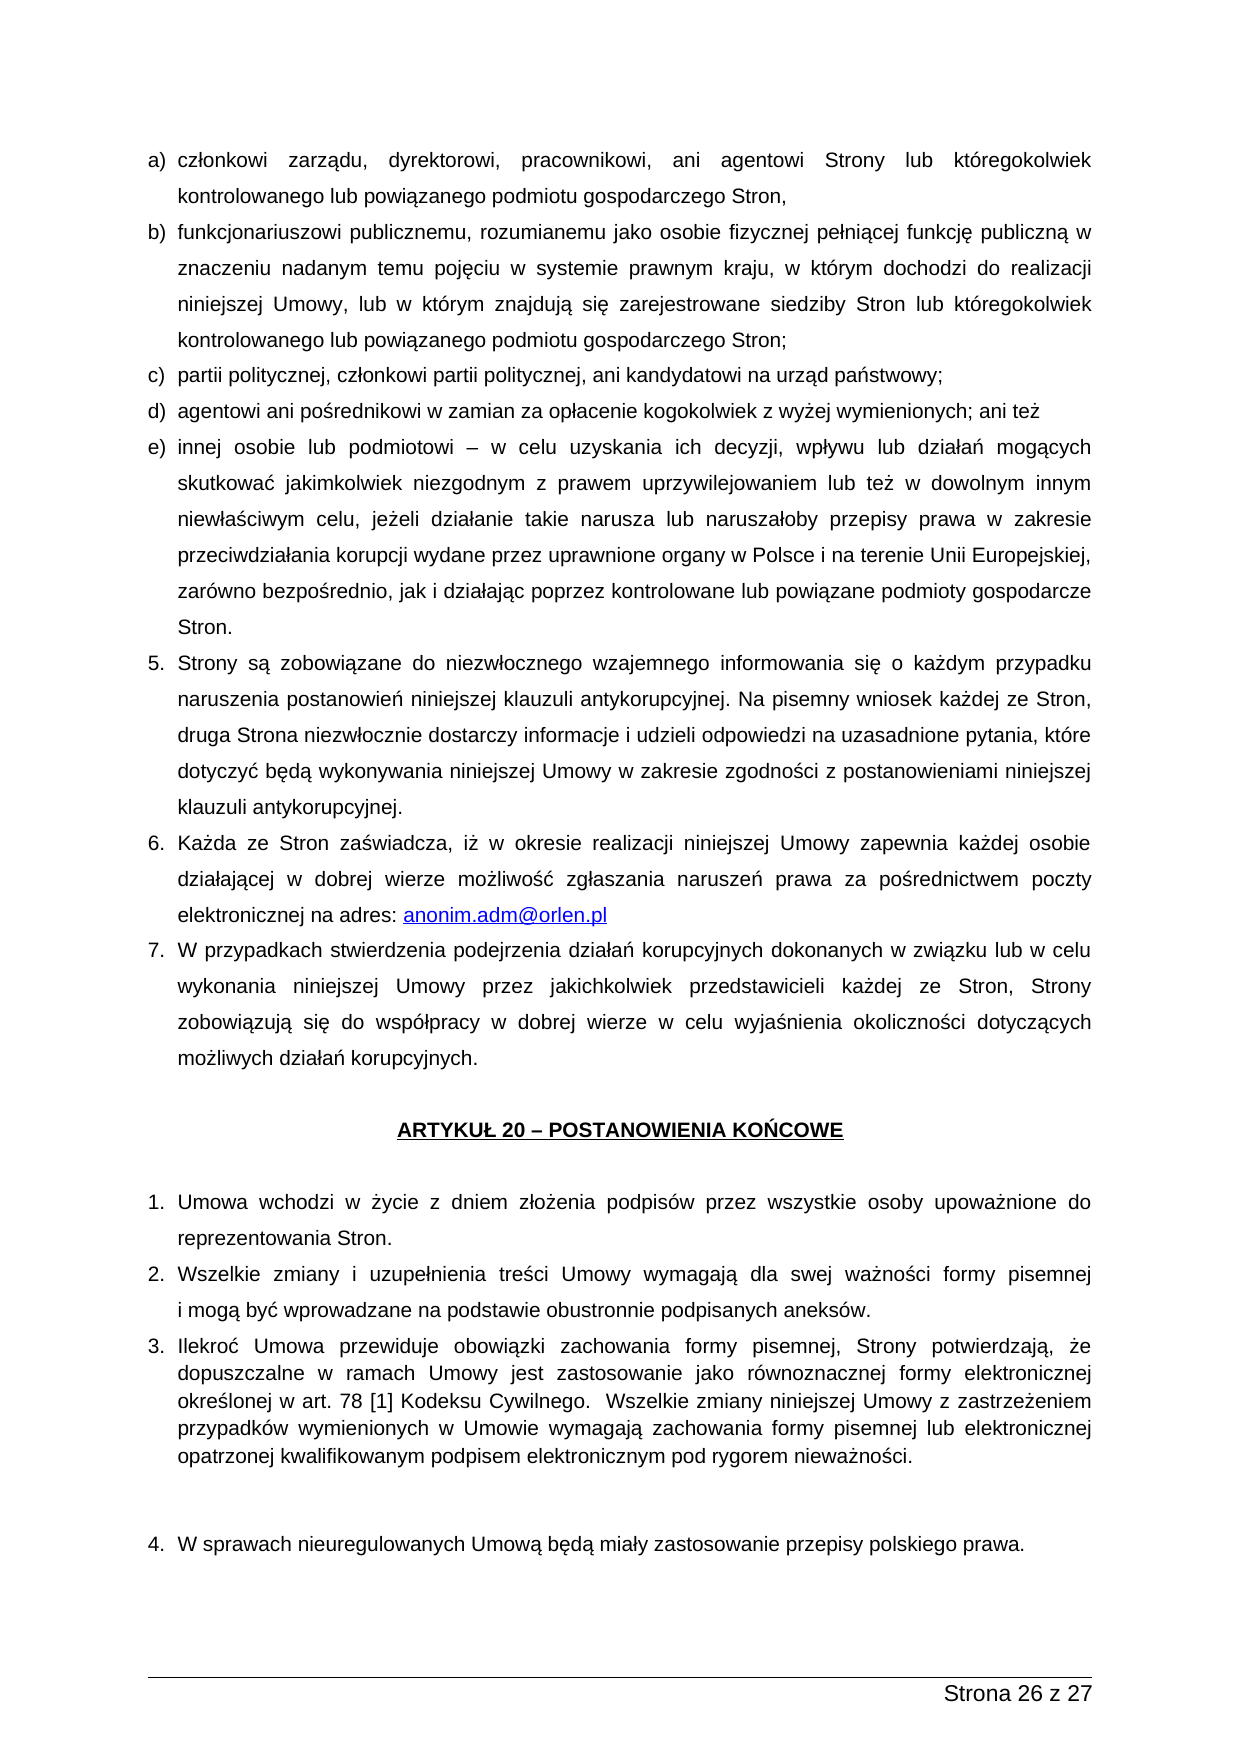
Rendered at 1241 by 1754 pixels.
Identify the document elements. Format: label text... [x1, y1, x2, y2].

list Wszelkie zmiany i uzupełnienia treści Umowy wymagają dla swej ważności formy pisemnej i mogą być wprowadzane na podstawie obustronnie podpisanych aneksów. [148, 1262, 1092, 1322]
text ARTYKUŁ 20 – POSTANOWIENIA KOŃCOWE [148, 1118, 1092, 1142]
list innej osobie lub podmiotowi – w celu uzyskania ich decyzji, wpływu lub działań mogących skutkować jakimkolwiek niezgodnym z prawem uprzywilejowaniem lub też w dowolnym innym niewłaściwym celu, jeżeli działanie takie narusza lub naruszałoby przepisy prawa w zakresie przeciwdziałania korupcji wydane przez uprawnione organy w Polsce i na terenie Unii Europejskiej, zarówno bezpośrednio, jak i działając poprzez kontrolowane lub powiązane podmioty gospodarcze Stron. [148, 435, 1092, 639]
list agentowi ani pośrednikowi w zamian za opłacenie kogokolwiek z wyżej wymienionych; ani też [148, 399, 1092, 423]
list Ilekroć Umowa przewiduje obowiązki zachowania formy pisemnej, Strony potwierdzają, że dopuszczalne w ramach Umowy jest zastosowanie jako równoznacznej formy elektronicznej określonej w art. 78 [1] Kodeksu Cywilnego. Wszelkie zmiany niniejszej Umowy z zastrzeżeniem przypadków wymienionych w Umowie wymagają zachowania formy pisemnej lub elektronicznej opatrzonej kwalifikowanym podpisem elektronicznym pod rygorem nieważności. [148, 1334, 1092, 1468]
list W przypadkach stwierdzenia podejrzenia działań korupcyjnych dokonanych w związku lub w celu wykonania niniejszej Umowy przez jakichkolwiek przedstawicieli każdej ze Stron, Strony zobowiązują się do współpracy w dobrej wierze w celu wyjaśnienia okoliczności dotyczących możliwych działań korupcyjnych. [148, 938, 1092, 1070]
list Umowa wchodzi w życie z dniem złożenia podpisów przez wszystkie osoby upoważnione do reprezentowania Stron. [148, 1190, 1093, 1250]
list W sprawach nieuregulowanych Umową będą miały zastosowanie przepisy polskiego prawa. [148, 1532, 1092, 1556]
list Strony są zobowiązane do niezwłocznego wzajemnego informowania się o każdym przypadku naruszenia postanowień niniejszej klauzuli antykorupcyjnej. Na pisemny wniosek każdej ze Stron, druga Strona niezwłocznie dostarczy informacje i udzieli odpowiedzi na uzasadnione pytania, które dotyczyć będą wykonywania niniejszej Umowy w zakresie zgodności z postanowieniami niniejszej klauzuli antykorupcyjnej. [148, 651, 1092, 818]
list członkowi zarządu, dyrektorowi, pracownikowi, ani agentowi Strony lub któregokolwiek kontrolowanego lub powiązanego podmiotu gospodarczego Stron, [148, 148, 1092, 208]
list partii politycznej, członkowi partii politycznej, ani kandydatowi na urząd państwowy; [148, 363, 1092, 387]
list Każda ze Stron zaświadcza, iż w okresie realizacji niniejszej Umowy zapewnia każdej osobie działającej w dobrej wierze możliwość zgłaszania naruszeń prawa za pośrednictwem poczty elektronicznej na adres: anonim.adm@orlen.pl [148, 831, 1092, 926]
list funkcjonariuszowi publicznemu, rozumianemu jako osobie fizycznej pełniącej funkcję publiczną w znaczeniu nadanym temu pojęciu w systemie prawnym kraju, w którym dochodzi do realizacji niniejszej Umowy, lub w którym znajdują się zarejestrowane siedziby Stron lub któregokolwiek kontrolowanego lub powiązanego podmiotu gospodarczego Stron; [148, 219, 1092, 351]
